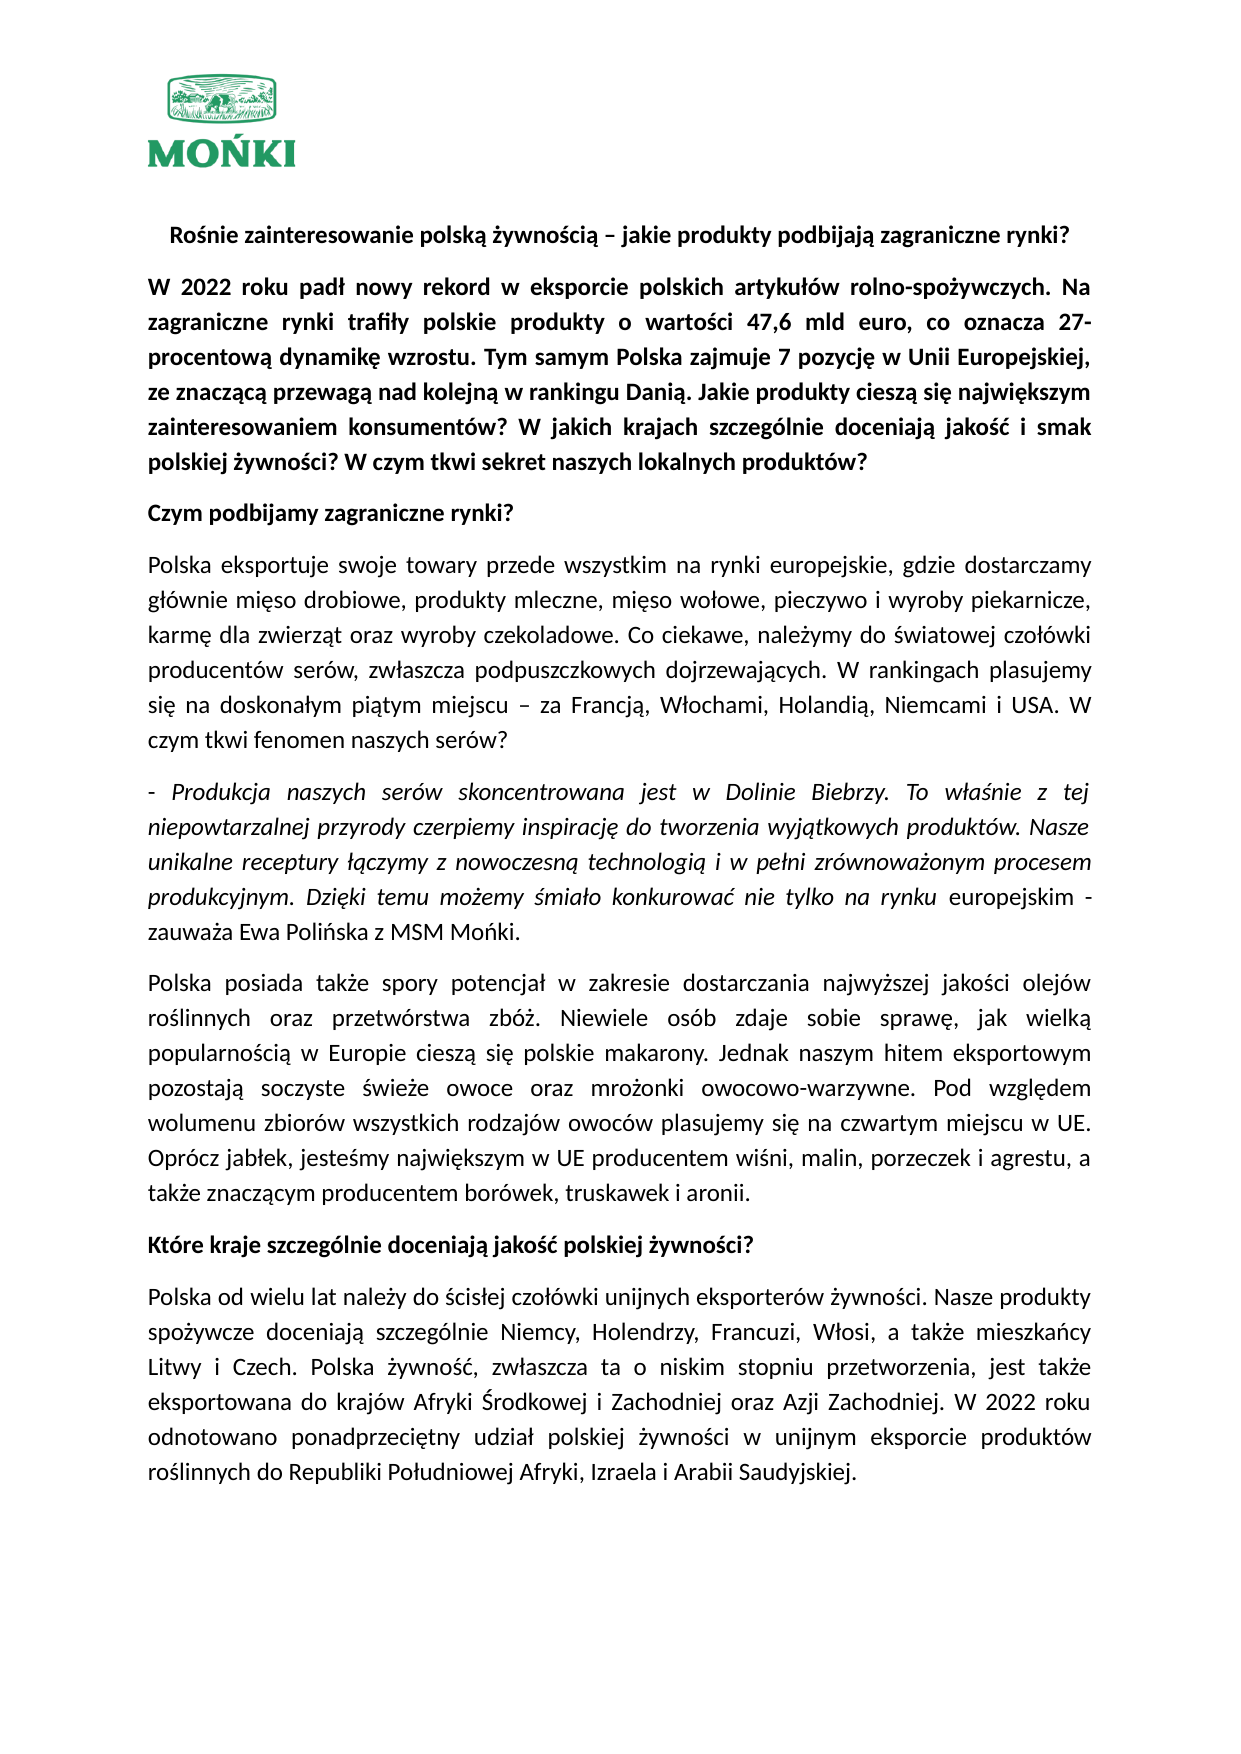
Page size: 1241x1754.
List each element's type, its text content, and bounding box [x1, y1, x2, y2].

text Czym podbijamy zagraniczne rynki? [148, 497, 1093, 528]
text Rośnie zainteresowanie polską żywnością – jakie produkty podbijają zagraniczne rynki? [148, 219, 1093, 250]
text Polska eksportuje swoje towary przede wszystkim na rynki europejskie, gdzie dostarczamy głównie mięso drobiowe, produkty mleczne, mięso wołowe, pieczywo i wyroby piekarnicze, karmę dla zwierząt oraz wyroby czekoladowe. Co ciekawe, należymy do światowej czołówki producentów serów, zwłaszcza podpuszczkowych dojrzewających. W rankingach plasujemy się na doskonałym piątym miejscu – za Francją, Włochami, Holandią, Niemcami i USA. W czym tkwi fenomen naszych serów? [148, 549, 1093, 755]
text W 2022 roku padł nowy rekord w eksporcie polskich artykułów rolno-spożywczych. Na zagraniczne rynki trafiły polskie produkty o wartości 47,6 mld euro, co oznacza 27-procentową dynamikę wzrostu. Tym samym Polska zajmuje 7 pozycję w Unii Europejskiej, ze znaczącą przewagą nad kolejną w rankingu Danią. Jakie produkty cieszą się największym zainteresowaniem konsumentów? W jakich krajach szczególnie doceniają jakość i smak polskiej żywności? W czym tkwi sekret naszych lokalnych produktów? [148, 271, 1093, 476]
picture [147, 73, 296, 168]
text Polska od wielu lat należy do ścisłej czołówki unijnych eksporterów żywności. Nasze produkty spożywcze doceniają szczególnie Niemcy, Holendrzy, Francuzi, Włosi, a także mieszkańcy Litwy i Czech. Polska żywność, zwłaszcza ta o niskim stopniu przetworzenia, jest także eksportowana do krajów Afryki Środkowej i Zachodniej oraz Azji Zachodniej. W 2022 roku odnotowano ponadprzeciętny udział polskiej żywności w unijnym eksporcie produktów roślinnych do Republiki Południowej Afryki, Izraela i Arabii Saudyjskiej. [148, 1281, 1093, 1486]
text Polska posiada także spory potencjał w zakresie dostarczania najwyższej jakości olejów roślinnych oraz przetwórstwa zbóż. Niewiele osób zdaje sobie sprawę, jak wielką popularnością w Europie cieszą się polskie makarony. Jednak naszym hitem eksportowym pozostają soczyste świeże owoce oraz mrożonki owocowo-warzywne. Pod względem wolumenu zbiorów wszystkich rodzajów owoców plasujemy się na czwartym miejscu w UE. Oprócz jabłek, jesteśmy największym w UE producentem wiśni, malin, porzeczek i agrestu, a także znaczącym producentem borówek, truskawek i aronii. [148, 967, 1093, 1208]
text - Produkcja naszych serów skoncentrowana jest w Dolinie Biebrzy. To właśnie z tej niepowtarzalnej przyrody czerpiemy inspirację do tworzenia wyjątkowych produktów. Nasze unikalne receptury łączymy z nowoczesną technologią i w pełni zrównoważonym procesem produkcyjnym. Dzięki temu możemy śmiało konkurować nie tylko na rynku europejskim - zauważa Ewa Polińska z MSM Mońki. [148, 776, 1093, 946]
text Które kraje szczególnie doceniają jakość polskiej żywności? [148, 1229, 1093, 1260]
